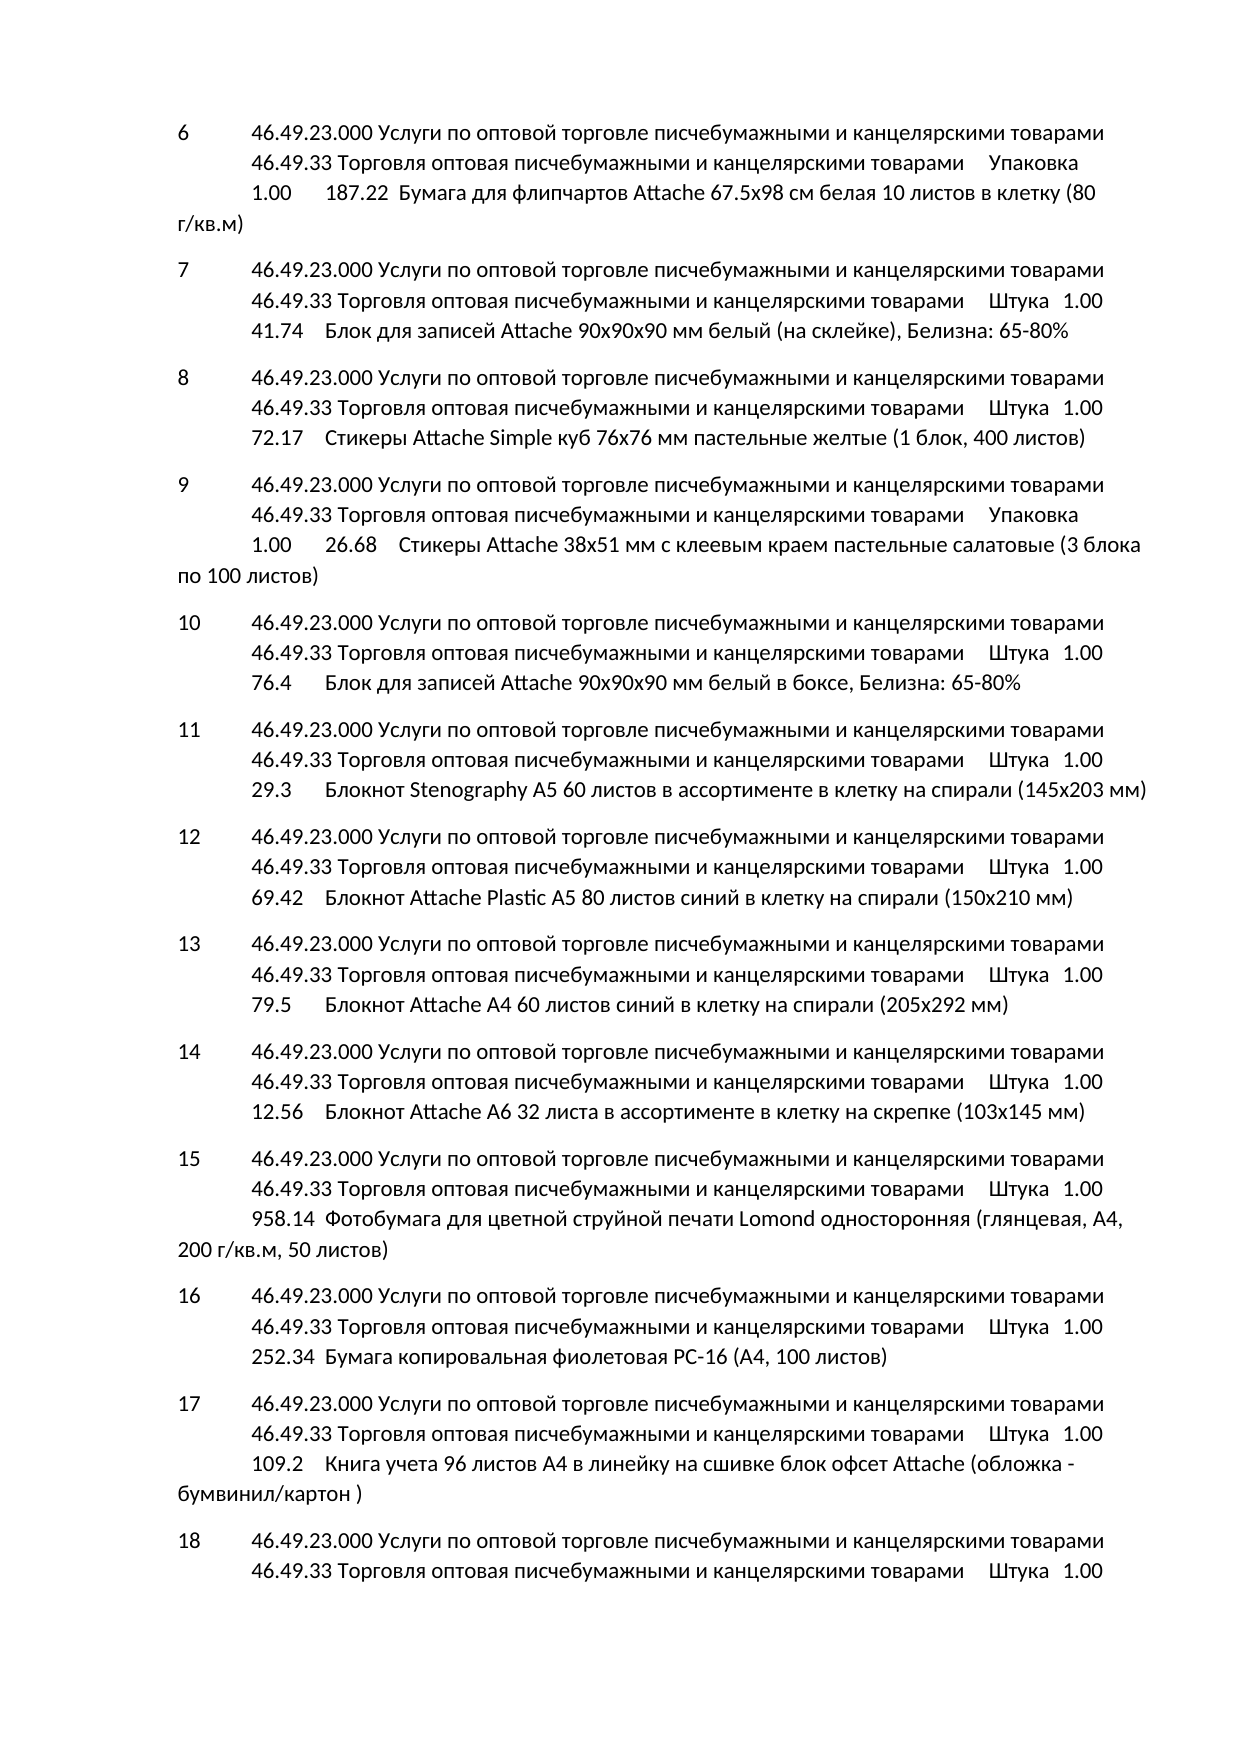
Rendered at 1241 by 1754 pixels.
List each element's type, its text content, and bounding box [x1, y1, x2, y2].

text 17 46.49.23.000 Услуги по оптовой торговле писчебумажными и канцелярскими товарами 46.49.33 Торговля оптовая писчебумажными и канцелярскими товарами Штука 1.00 109.2 Книга учета 96 листов А4 в линейку на сшивке блок офсет Attache (обложка - бумвинил/картон ) [177, 1389, 1152, 1508]
text 9 46.49.23.000 Услуги по оптовой торговле писчебумажными и канцелярскими товарами 46.49.33 Торговля оптовая писчебумажными и канцелярскими товарами Упаковка 1.00 26.68 Стикеры Attache 38х51 мм с клеевым краем пастельные салатовые (3 блока по 100 листов) [177, 470, 1152, 589]
text 15 46.49.23.000 Услуги по оптовой торговле писчебумажными и канцелярскими товарами 46.49.33 Торговля оптовая писчебумажными и канцелярскими товарами Штука 1.00 958.14 Фотобумага для цветной струйной печати Lomond односторонняя (глянцевая, А4, 200 г/кв.м, 50 листов) [177, 1144, 1152, 1263]
text 11 46.49.23.000 Услуги по оптовой торговле писчебумажными и канцелярскими товарами 46.49.33 Торговля оптовая писчебумажными и канцелярскими товарами Штука 1.00 29.3 Блокнот Stenography А5 60 листов в ассортименте в клетку на спирали (145х203 мм) [177, 715, 1152, 803]
text 12 46.49.23.000 Услуги по оптовой торговле писчебумажными и канцелярскими товарами 46.49.33 Торговля оптовая писчебумажными и канцелярскими товарами Штука 1.00 69.42 Блокнот Attache Plastic А5 80 листов синий в клетку на спирали (150x210 мм) [177, 822, 1152, 911]
text 8 46.49.23.000 Услуги по оптовой торговле писчебумажными и канцелярскими товарами 46.49.33 Торговля оптовая писчебумажными и канцелярскими товарами Штука 1.00 72.17 Стикеры Attache Simple куб 76х76 мм пастельные желтые (1 блок, 400 листов) [177, 363, 1152, 451]
text 13 46.49.23.000 Услуги по оптовой торговле писчебумажными и канцелярскими товарами 46.49.33 Торговля оптовая писчебумажными и канцелярскими товарами Штука 1.00 79.5 Блокнот Attache А4 60 листов синий в клетку на спирали (205x292 мм) [177, 929, 1152, 1018]
text 6 46.49.23.000 Услуги по оптовой торговле писчебумажными и канцелярскими товарами 46.49.33 Торговля оптовая писчебумажными и канцелярскими товарами Упаковка 1.00 187.22 Бумага для флипчартов Attache 67.5х98 см белая 10 листов в клетку (80 г/кв.м) [177, 118, 1152, 237]
text 14 46.49.23.000 Услуги по оптовой торговле писчебумажными и канцелярскими товарами 46.49.33 Торговля оптовая писчебумажными и канцелярскими товарами Штука 1.00 12.56 Блокнот Attache А6 32 листа в ассортименте в клетку на скрепке (103x145 мм) [177, 1037, 1152, 1125]
text 16 46.49.23.000 Услуги по оптовой торговле писчебумажными и канцелярскими товарами 46.49.33 Торговля оптовая писчебумажными и канцелярскими товарами Штука 1.00 252.34 Бумага копировальная фиолетовая РС-16 (А4, 100 листов) [177, 1282, 1152, 1370]
text 7 46.49.23.000 Услуги по оптовой торговле писчебумажными и канцелярскими товарами 46.49.33 Торговля оптовая писчебумажными и канцелярскими товарами Штука 1.00 41.74 Блок для записей Attache 90x90x90 мм белый (на склейке), Белизна: 65-80% [177, 256, 1152, 344]
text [177, 1526, 1152, 1585]
text 10 46.49.23.000 Услуги по оптовой торговле писчебумажными и канцелярскими товарами 46.49.33 Торговля оптовая писчебумажными и канцелярскими товарами Штука 1.00 76.4 Блок для записей Attache 90x90x90 мм белый в боксе, Белизна: 65-80% [177, 608, 1152, 696]
